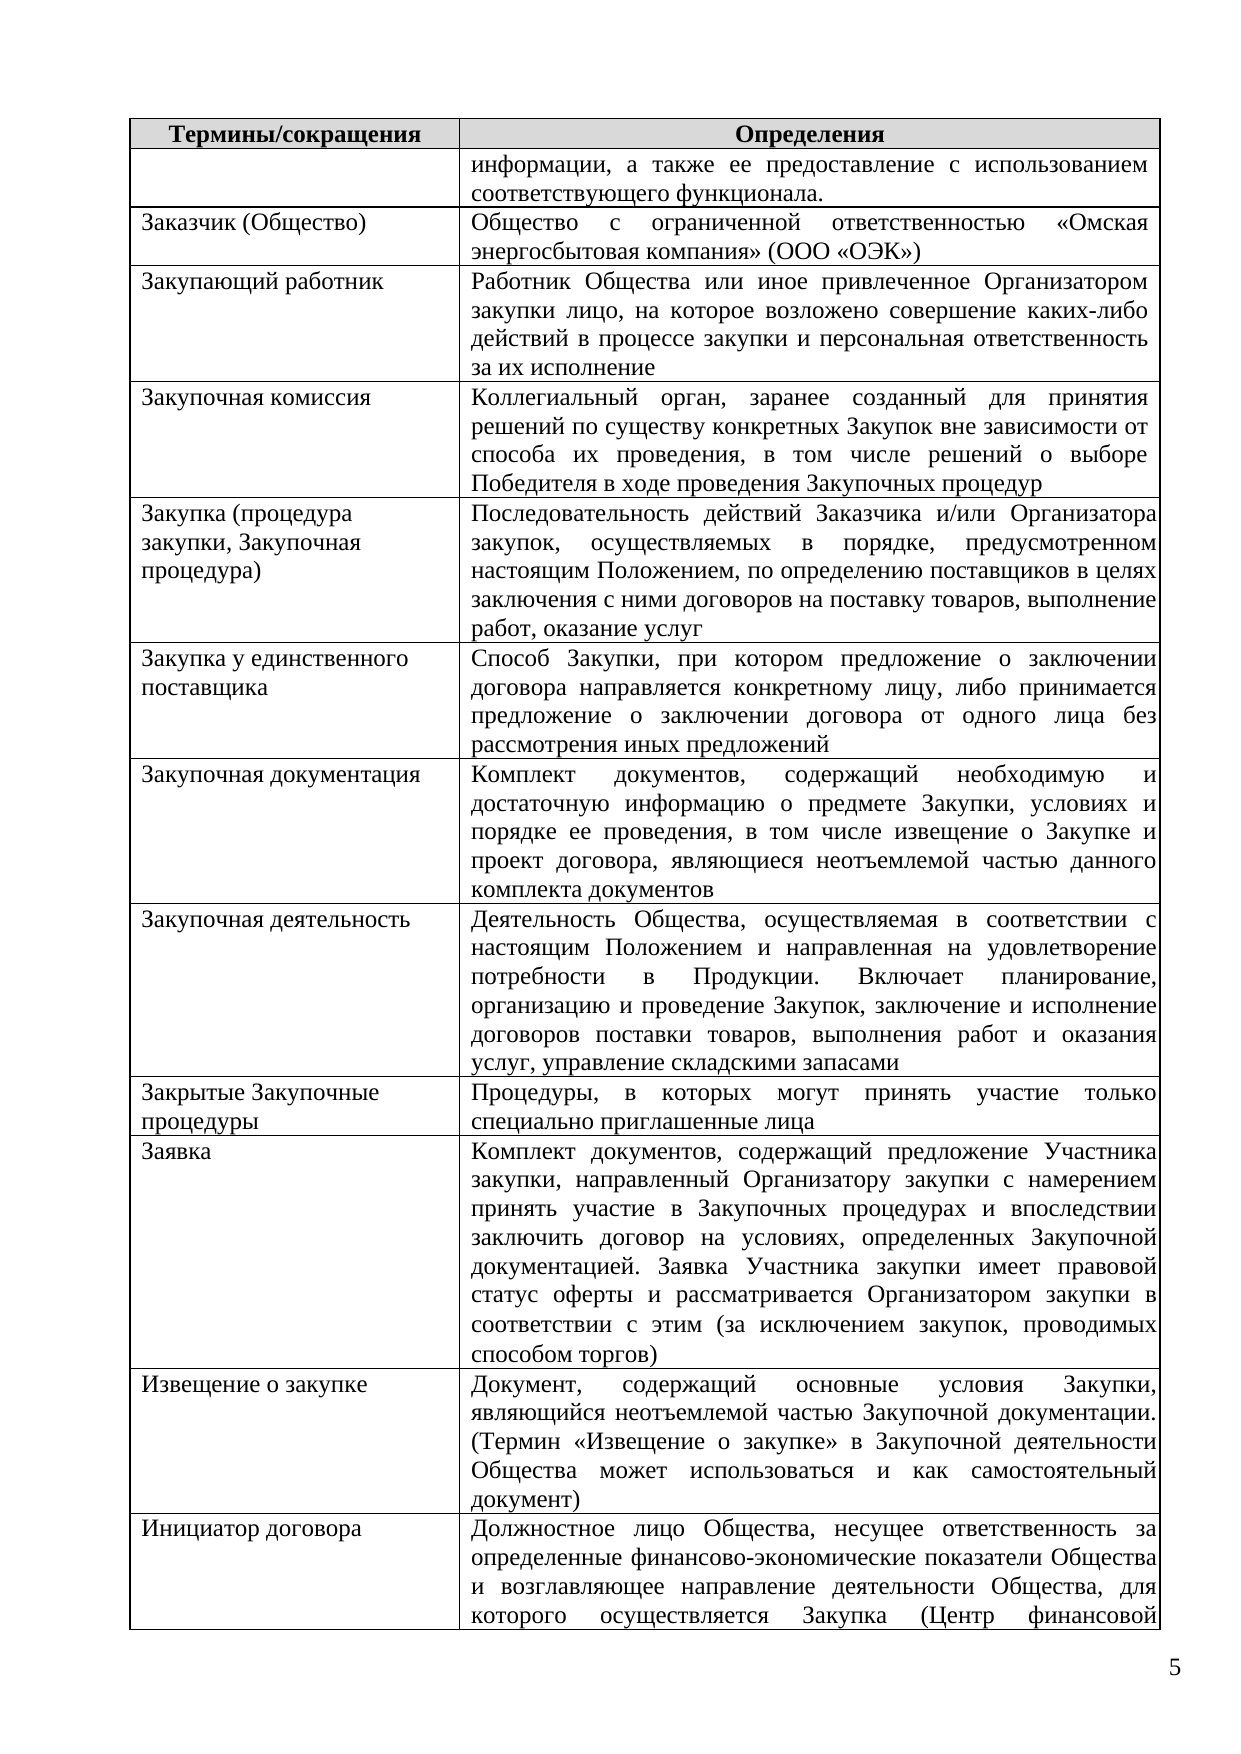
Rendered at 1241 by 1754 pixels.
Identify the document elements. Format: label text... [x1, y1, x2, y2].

table_cell Документ, содержащий основные условия Закупки, являющийся неотъемлемой частью Закупочной документации. (Термин «Извещение о закупке» в Закупочной деятельности Общества может использоваться и как самостоятельный документ) [460, 1369, 1159, 1512]
table_cell Закрытые Закупочные процедуры [131, 1077, 459, 1135]
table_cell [131, 149, 459, 206]
table_cell Закупочная деятельность [131, 904, 459, 1076]
table_cell Общество с ограниченной ответственностью «Омская энергосбытовая компания» (ООО «ОЭК») [460, 208, 1159, 265]
table_cell Заявка [131, 1136, 459, 1368]
table_cell Инициатор договора [131, 1514, 459, 1628]
table_cell Деятельность Общества, осуществляемая в соответствии с настоящим Положением и направленная на удовлетворение потребности в Продукции. Включает планирование, организацию и проведение Закупок, заключение и исполнение договоров поставки товаров, выполнения работ и оказания услуг, управление складскими запасами [460, 904, 1159, 1076]
table_cell Закупочная документация [131, 759, 459, 903]
table_cell Способ Закупки, при котором предложение о заключении договора направляется конкретному лицу, либо принимается предложение о заключении договора от одного лица без рассмотрения иных предложений [460, 643, 1159, 758]
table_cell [460, 149, 1159, 206]
table_cell Закупающий работник [131, 266, 459, 381]
table_cell Последовательность действий Заказчика и/или Организатора закупок, осуществляемых в порядке, предусмотренном настоящим Положением, по определению поставщиков в целях заключения с ними договоров на поставку товаров, выполнение работ, оказание услуг [460, 498, 1159, 642]
table_header Термины/сокращения [131, 119, 459, 148]
table_cell Работник Общества или иное привлеченное Организатором закупки лицо, на которое возложено совершение каких-либо действий в процессе закупки и персональная ответственность за их исполнение [460, 266, 1159, 381]
table_cell Коллегиальный орган, заранее созданный для принятия решений по существу конкретных Закупок вне зависимости от способа их проведения, в том числе решений о выборе Победителя в ходе проведения Закупочных процедур [460, 382, 1159, 497]
table_cell Процедуры, в которых могут принять участие только специально приглашенные лица [460, 1077, 1159, 1135]
table_cell Комплект документов, содержащий предложение Участника закупки, направленный Организатору закупки с намерением принять участие в Закупочных процедурах и впоследствии заключить договор на условиях, определенных Закупочной документацией. Заявка Участника закупки имеет правовой статус оферты и рассматривается Организатором закупки в соответствии с этим (за исключением закупок, проводимых способом торгов) [460, 1136, 1159, 1368]
table_cell Комплект документов, содержащий необходимую и достаточную информацию о предмете Закупки, условиях и порядке ее проведения, в том числе извещение о Закупке и проект договора, являющиеся неотъемлемой частью данного комплекта документов [460, 759, 1159, 903]
table_cell Заказчик (Общество) [131, 208, 459, 265]
table_cell Закупка у единственного поставщика [131, 643, 459, 758]
table_cell Закупочная комиссия [131, 382, 459, 497]
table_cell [460, 1514, 1159, 1628]
table_cell Извещение о закупке [131, 1369, 459, 1512]
table_header Определения [460, 119, 1159, 148]
table_cell Закупка (процедура закупки, Закупочная процедура) [131, 498, 459, 642]
